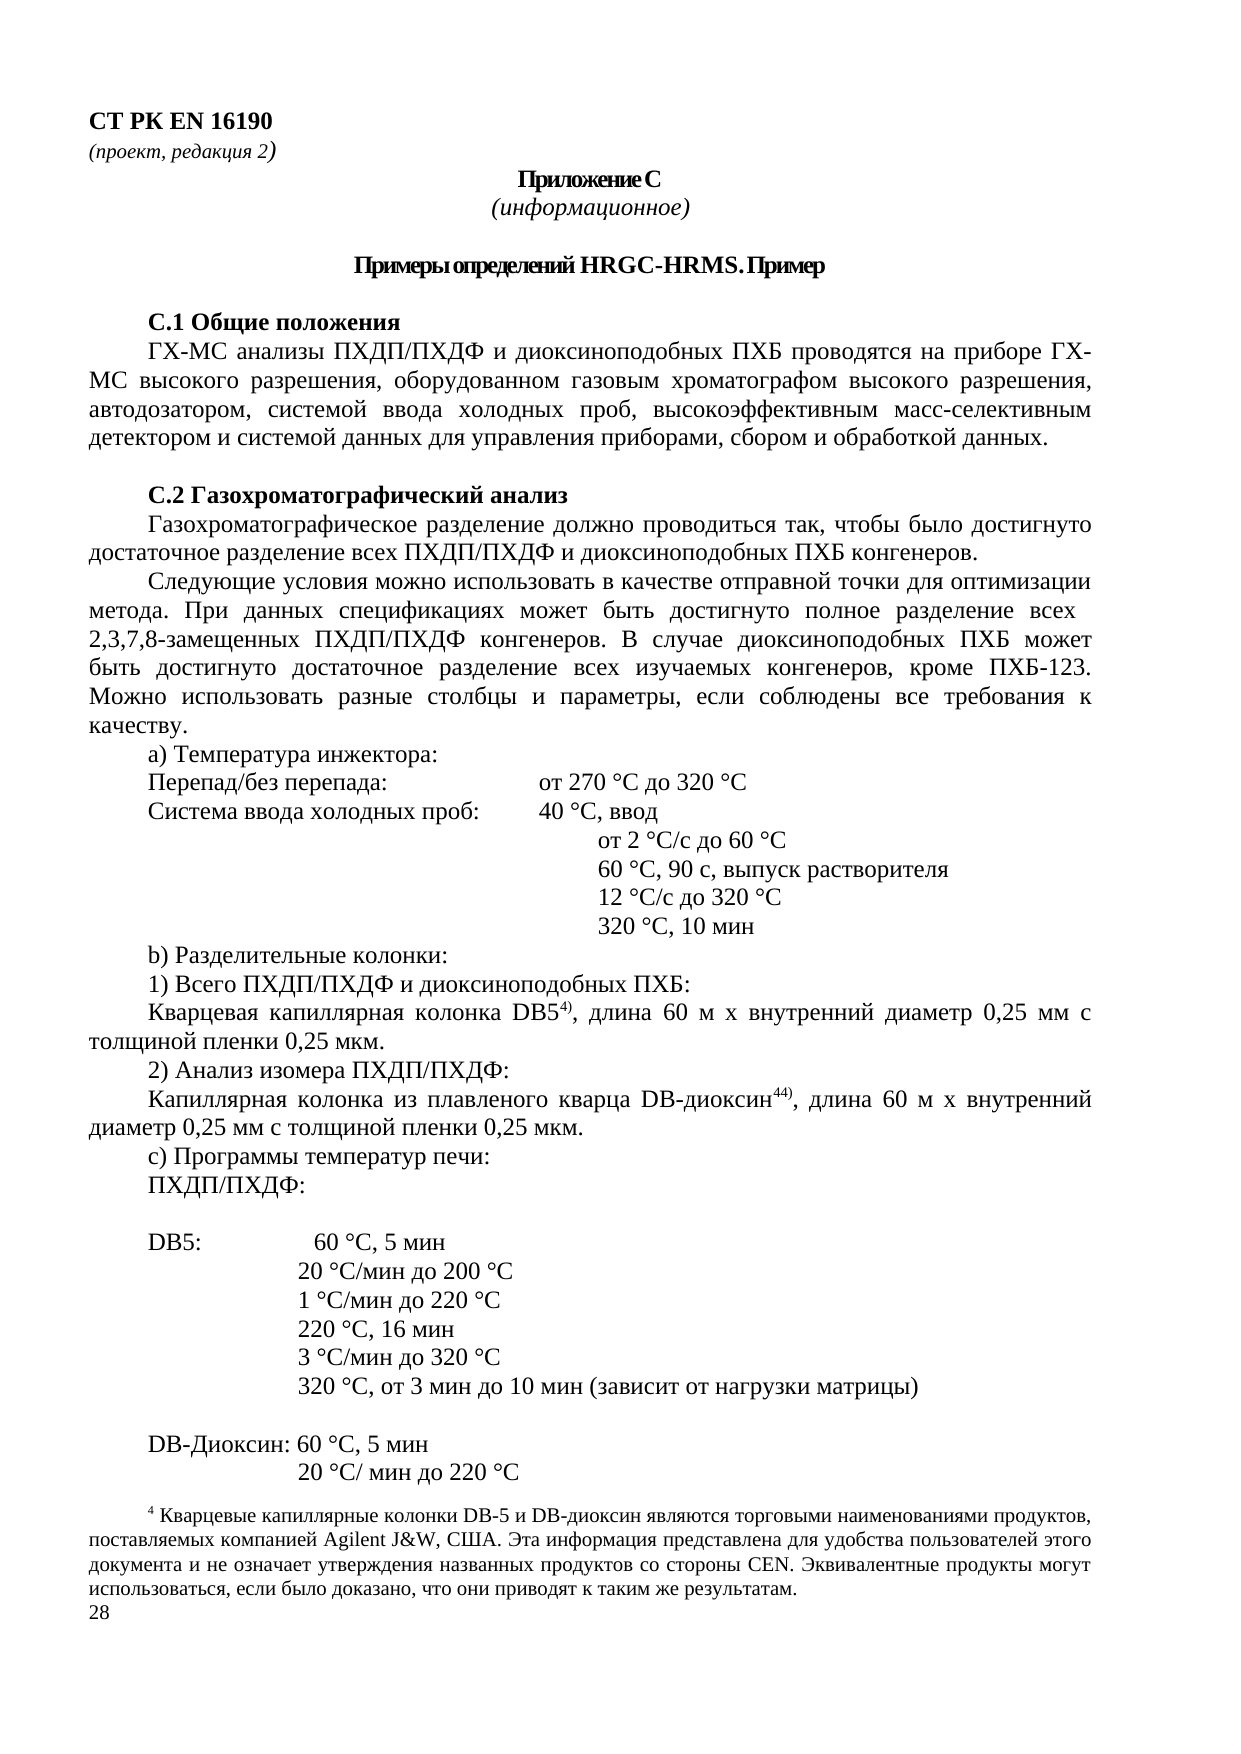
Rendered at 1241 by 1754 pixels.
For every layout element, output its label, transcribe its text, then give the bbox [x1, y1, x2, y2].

text Перепад/без перепада: от 270 °C до 320 °C [89, 767, 1092, 796]
text Капиллярная колонка из плавленого кварца DB-диоксин4), длина 60 м x внутренний диаметр 0,25 мм с толщиной пленки 0,25 мкм. [89, 1084, 1092, 1141]
text 3 °C/мин до 320 °C [239, 1342, 1092, 1371]
text 320 °C, 10 мин [539, 911, 1092, 940]
text Примеры определений HRGC-HRMS. Пример [89, 250, 1092, 279]
text Кварцевая капиллярная колонка DB54), длина 60 м x внутренний диаметр 0,25 мм с толщиной пленки 0,25 мкм. [89, 997, 1092, 1055]
text C.2 Газохроматографический анализ [89, 480, 1092, 509]
text b) Разделительные колонки: [89, 940, 1092, 969]
text 320 °C, от 3 мин до 10 мин (зависит от нагрузки матрицы) [239, 1371, 1092, 1400]
text от 2 °C/с до 60 °C [539, 825, 1092, 854]
text (информационное) [89, 192, 1092, 221]
text ГХ-МС анализы ПХДП/ПХДФ и диоксиноподобных ПХБ проводятся на приборе ГХ-МС высокого разрешения, оборудованном газовым хроматографом высокого разрешения, автодозатором, системой ввода холодных проб, высокоэффективным масс-селективным детектором и системой данных для управления приборами, сбором и обработкой данных. [89, 336, 1092, 451]
text 20 °C/ мин до 220 °C [239, 1457, 1092, 1486]
text c) Программы температур печи: [89, 1141, 1092, 1170]
text Газохроматографическое разделение должно проводиться так, чтобы было достигнуто достаточное разделение всех ПХДП/ПХДФ и диоксиноподобных ПХБ конгенеров. [89, 509, 1092, 566]
text C.1 Общие положения [89, 307, 1092, 336]
text ПХДП/ПХДФ: [89, 1170, 1092, 1199]
text 20 °C/мин до 200 °C [239, 1256, 1092, 1285]
text 2) Анализ изомера ПХДП/ПХДФ: [89, 1055, 1092, 1084]
text 12 °C/с до 320 °C [539, 882, 1092, 911]
text 1 °C/мин до 220 °C [239, 1285, 1092, 1314]
text Приложение C [89, 164, 1092, 192]
text 220 °C, 16 мин [239, 1314, 1092, 1342]
text Следующие условия можно использовать в качестве отправной точки для оптимизации метода. При данных спецификациях может быть достигнуто полное разделение всех 2,3,7,8-замещенных ПХДП/ПХДФ конгенеров. В случае диоксиноподобных ПХБ может быть достигнуто достаточное разделение всех изучаемых конгенеров, кроме ПХБ-123. Можно использовать разные столбцы и параметры, если соблюдены все требования к качеству. [89, 566, 1092, 739]
text 60 °C, 90 с, выпуск растворителя [539, 854, 1092, 882]
text DB5: 60 °C, 5 мин [89, 1227, 1092, 1256]
text DB-Диоксин: 60 °C, 5 мин [89, 1429, 1092, 1457]
text Система ввода холодных проб: 40 °C, ввод [89, 796, 1092, 825]
text 1) Всего ПХДП/ПХДФ и диоксиноподобных ПХБ: [89, 969, 1092, 997]
text a) Температура инжектора: [89, 739, 1092, 767]
